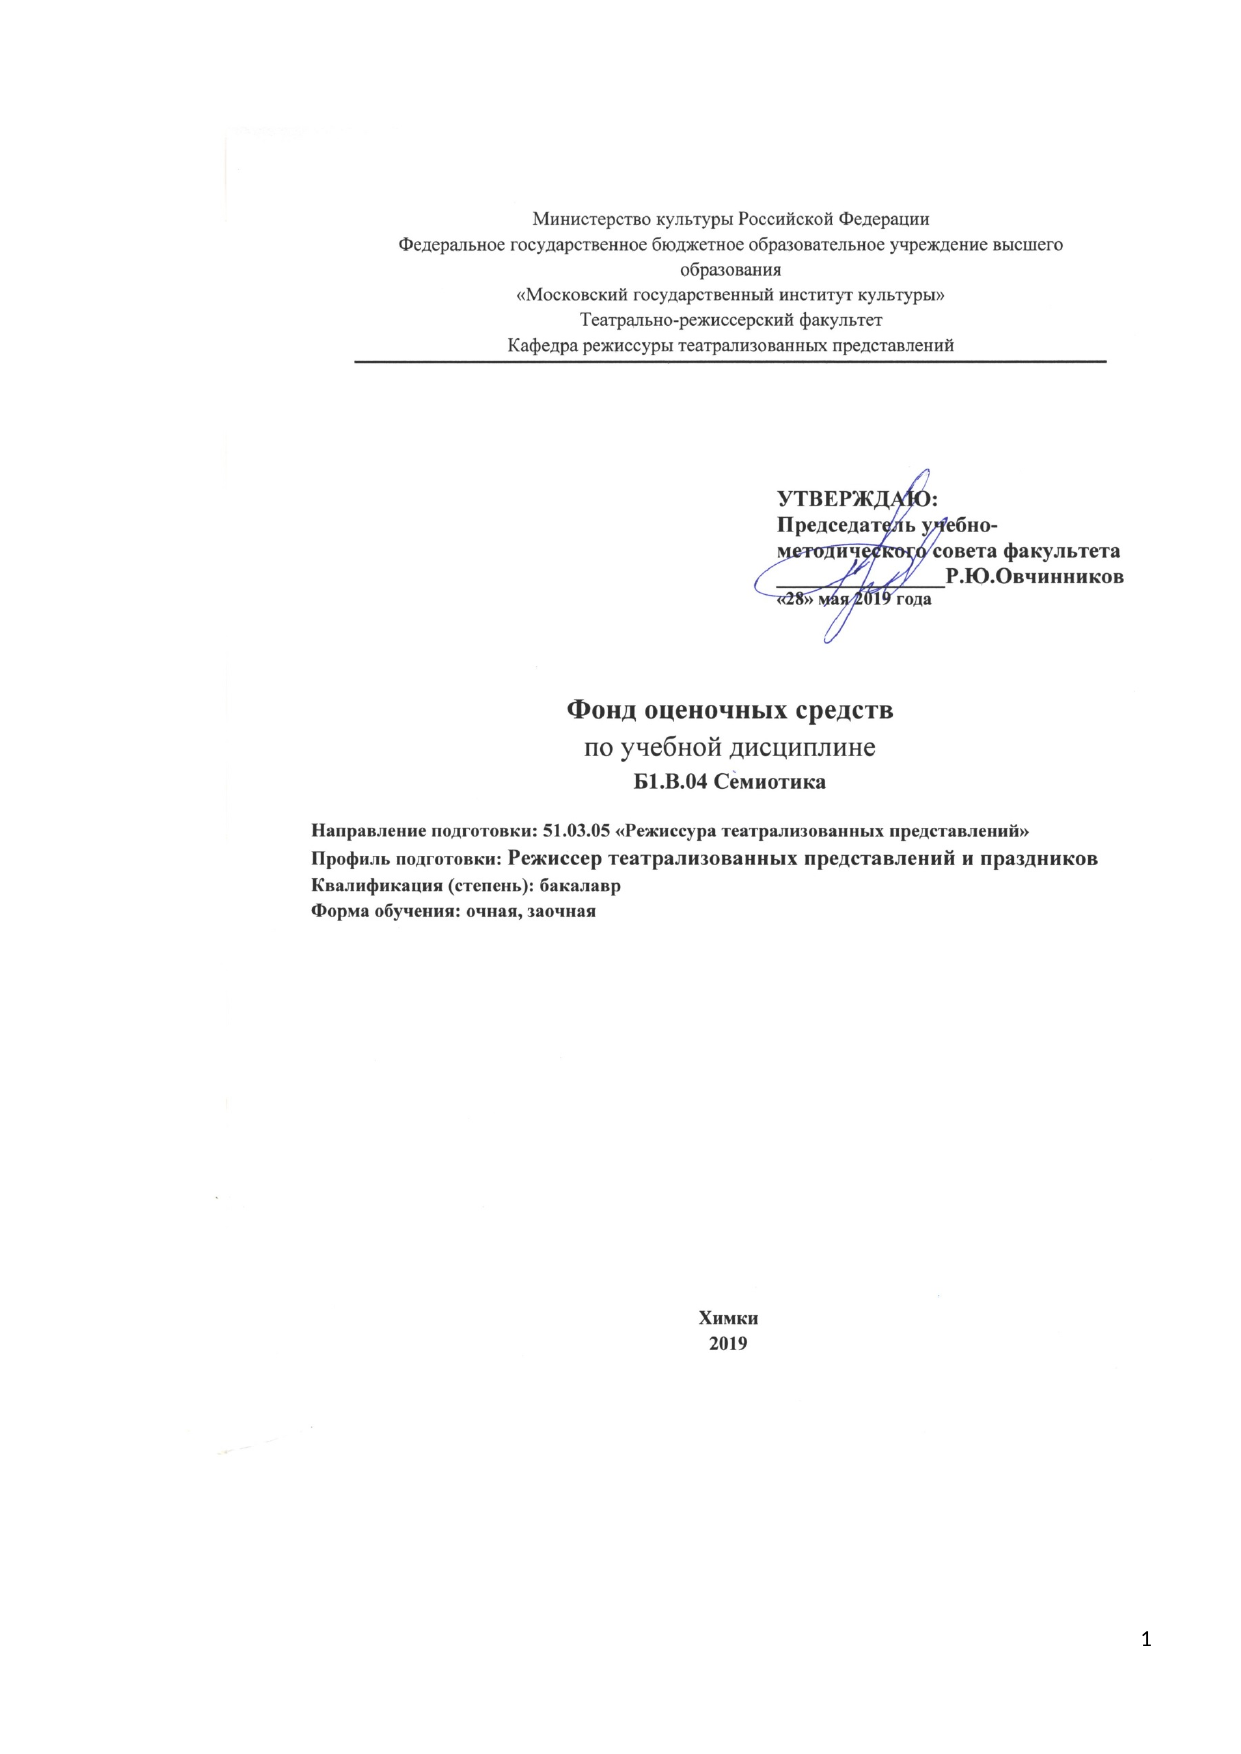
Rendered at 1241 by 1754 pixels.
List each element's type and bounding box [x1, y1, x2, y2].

picture [177, 118, 1152, 1459]
